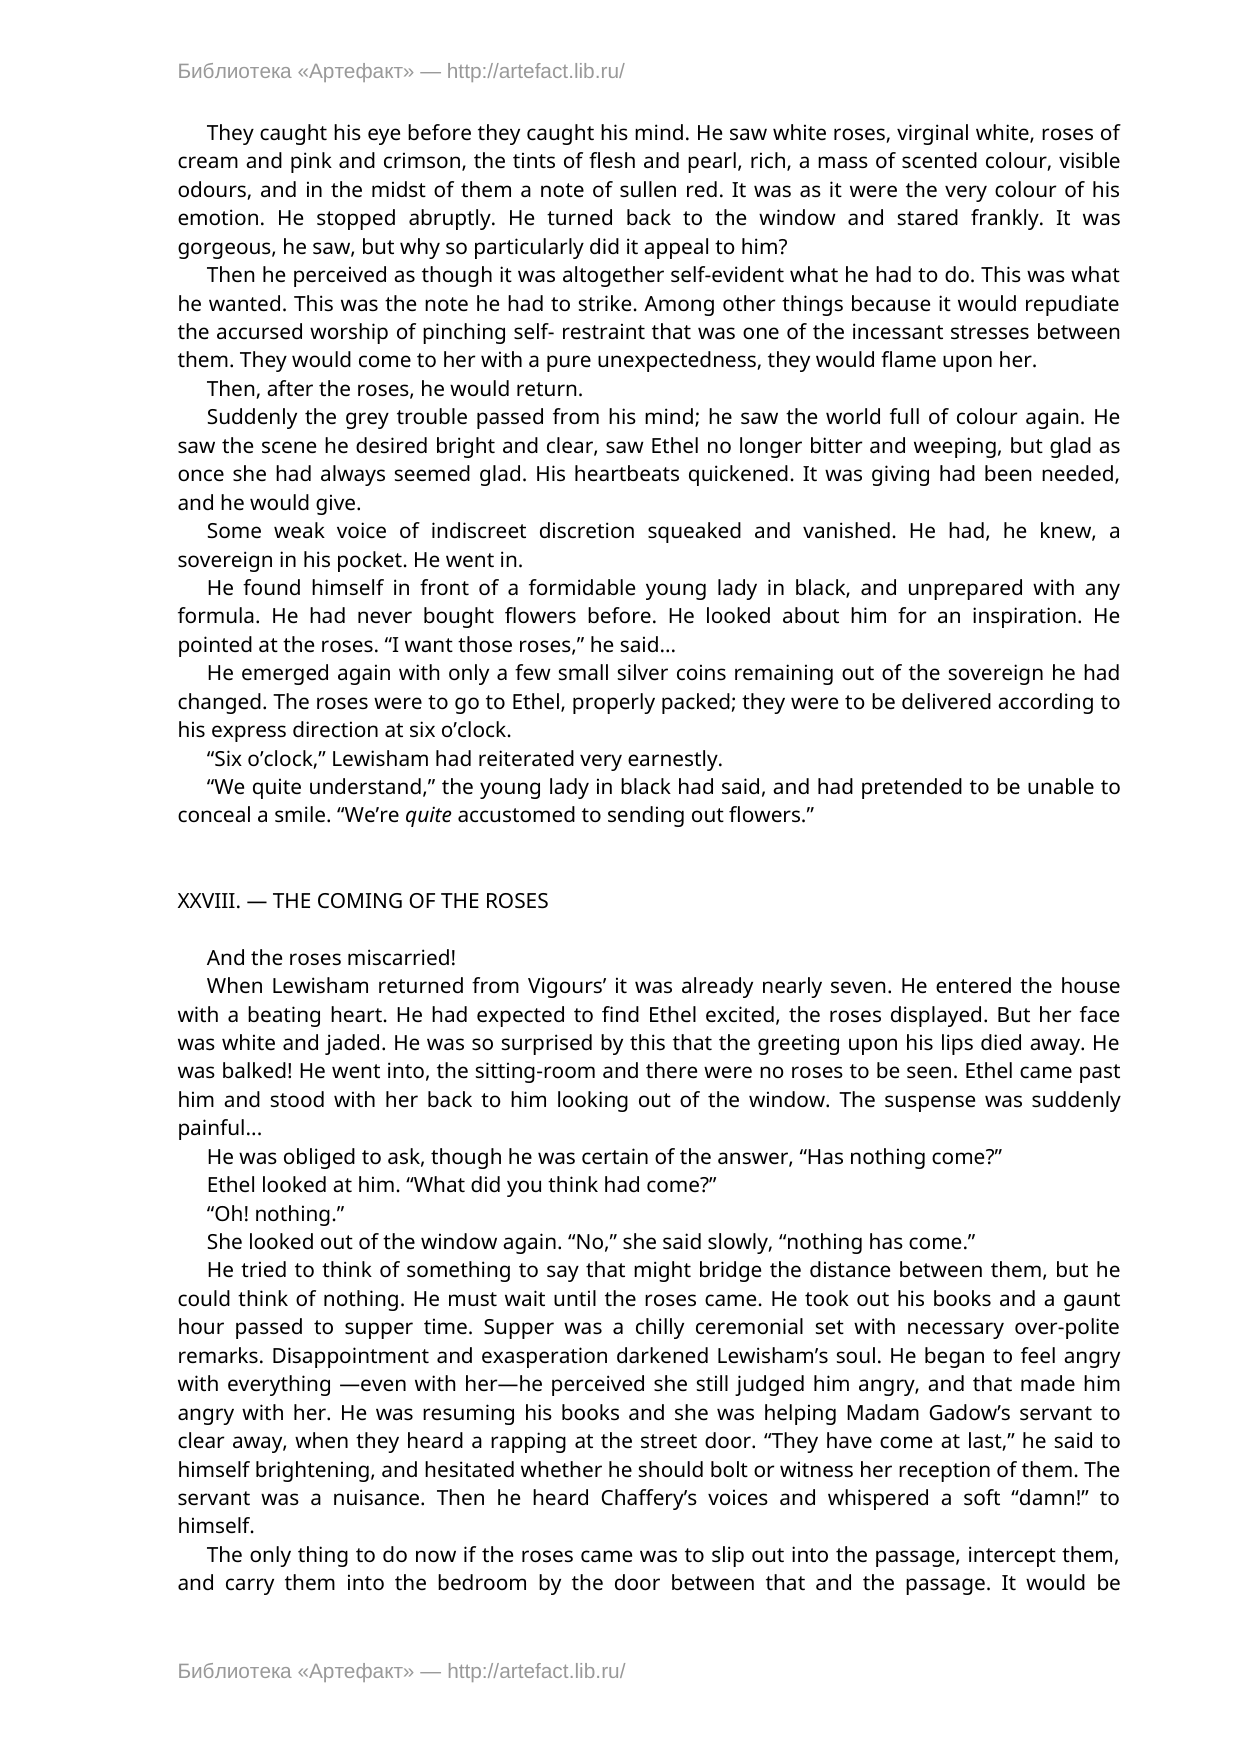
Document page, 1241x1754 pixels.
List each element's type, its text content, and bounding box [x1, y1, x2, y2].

subtitle XXVIII. — THE COMING OF THE ROSES [177, 886, 1122, 914]
text “We quite understand,” the young lady in black had said, and had pretended to be unable to conceal a smile. “We’re quite accustomed to sending out flowers.” [177, 772, 1122, 829]
text He emerged again with only a few small silver coins remaining out of the sovereign he had changed. The roses were to go to Ethel, properly packed; they were to be delivered according to his express direction at six o’clock. [177, 658, 1122, 744]
text “Oh! nothing.” [177, 1199, 1122, 1227]
text He found himself in front of a formidable young lady in black, and unprepared with any formula. He had never bought flowers before. He looked about him for an inspiration. He pointed at the roses. “I want those roses,” he said... [177, 573, 1122, 658]
text When Lewisham returned from Vigours’ it was already nearly seven. He entered the house with a beating heart. He had expected to find Ethel excited, the roses displayed. But her face was white and jaded. He was so surprised by this that the greeting upon his lips died away. He was balked! He went into, the sitting-room and there were no roses to be seen. Ethel came past him and stood with her back to him looking out of the window. The suspense was suddenly painful... [177, 971, 1122, 1142]
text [177, 1540, 1122, 1597]
text Suddenly the grey trouble passed from his mind; he saw the world full of colour again. He saw the scene he desired bright and clear, saw Ethel no longer bitter and weeping, but glad as once she had always seemed glad. His heartbeats quickened. It was giving had been needed, and he would give. [177, 402, 1122, 516]
text She looked out of the window again. “No,” she said slowly, “nothing has come.” [177, 1227, 1122, 1256]
text Then, after the roses, he would return. [177, 374, 1122, 402]
text Some weak voice of indiscreet discretion squeaked and vanished. He had, he knew, a sovereign in his pocket. He went in. [177, 516, 1122, 573]
text They caught his eye before they caught his mind. He saw white roses, virginal white, roses of cream and pink and crimson, the tints of flesh and pearl, rich, a mass of scented colour, visible odours, and in the midst of them a note of sullen red. It was as it were the very colour of his emotion. He stopped abruptly. He turned back to the window and stared frankly. It was gorgeous, he saw, but why so particularly did it appeal to him? [177, 118, 1122, 260]
text And the roses miscarried! [177, 943, 1122, 971]
text Then he perceived as though it was altogether self-evident what he had to do. This was what he wanted. This was the note he had to strike. Among other things because it would repudiate the accursed worship of pinching self- restraint that was one of the incessant stresses between them. They would come to her with a pure unexpectedness, they would flame upon her. [177, 260, 1122, 374]
text Ethel looked at him. “What did you think had come?” [177, 1170, 1122, 1199]
text He was obliged to ask, though he was certain of the answer, “Has nothing come?” [177, 1142, 1122, 1170]
text “Six o’clock,” Lewisham had reiterated very earnestly. [177, 744, 1122, 772]
text He tried to think of something to say that might bridge the distance between them, but he could think of nothing. He must wait until the roses came. He took out his books and a gaunt hour passed to supper time. Supper was a chilly ceremonial set with necessary over-polite remarks. Disappointment and exasperation darkened Lewisham’s soul. He began to feel angry with everything —even with her—he perceived she still judged him angry, and that made him angry with her. He was resuming his books and she was helping Madam Gadow’s servant to clear away, when they heard a rapping at the street door. “They have come at last,” he said to himself brightening, and hesitated whether he should bolt or witness her reception of them. The servant was a nuisance. Then he heard Chaffery’s voices and whispered a soft “damn!” to himself. [177, 1256, 1122, 1540]
